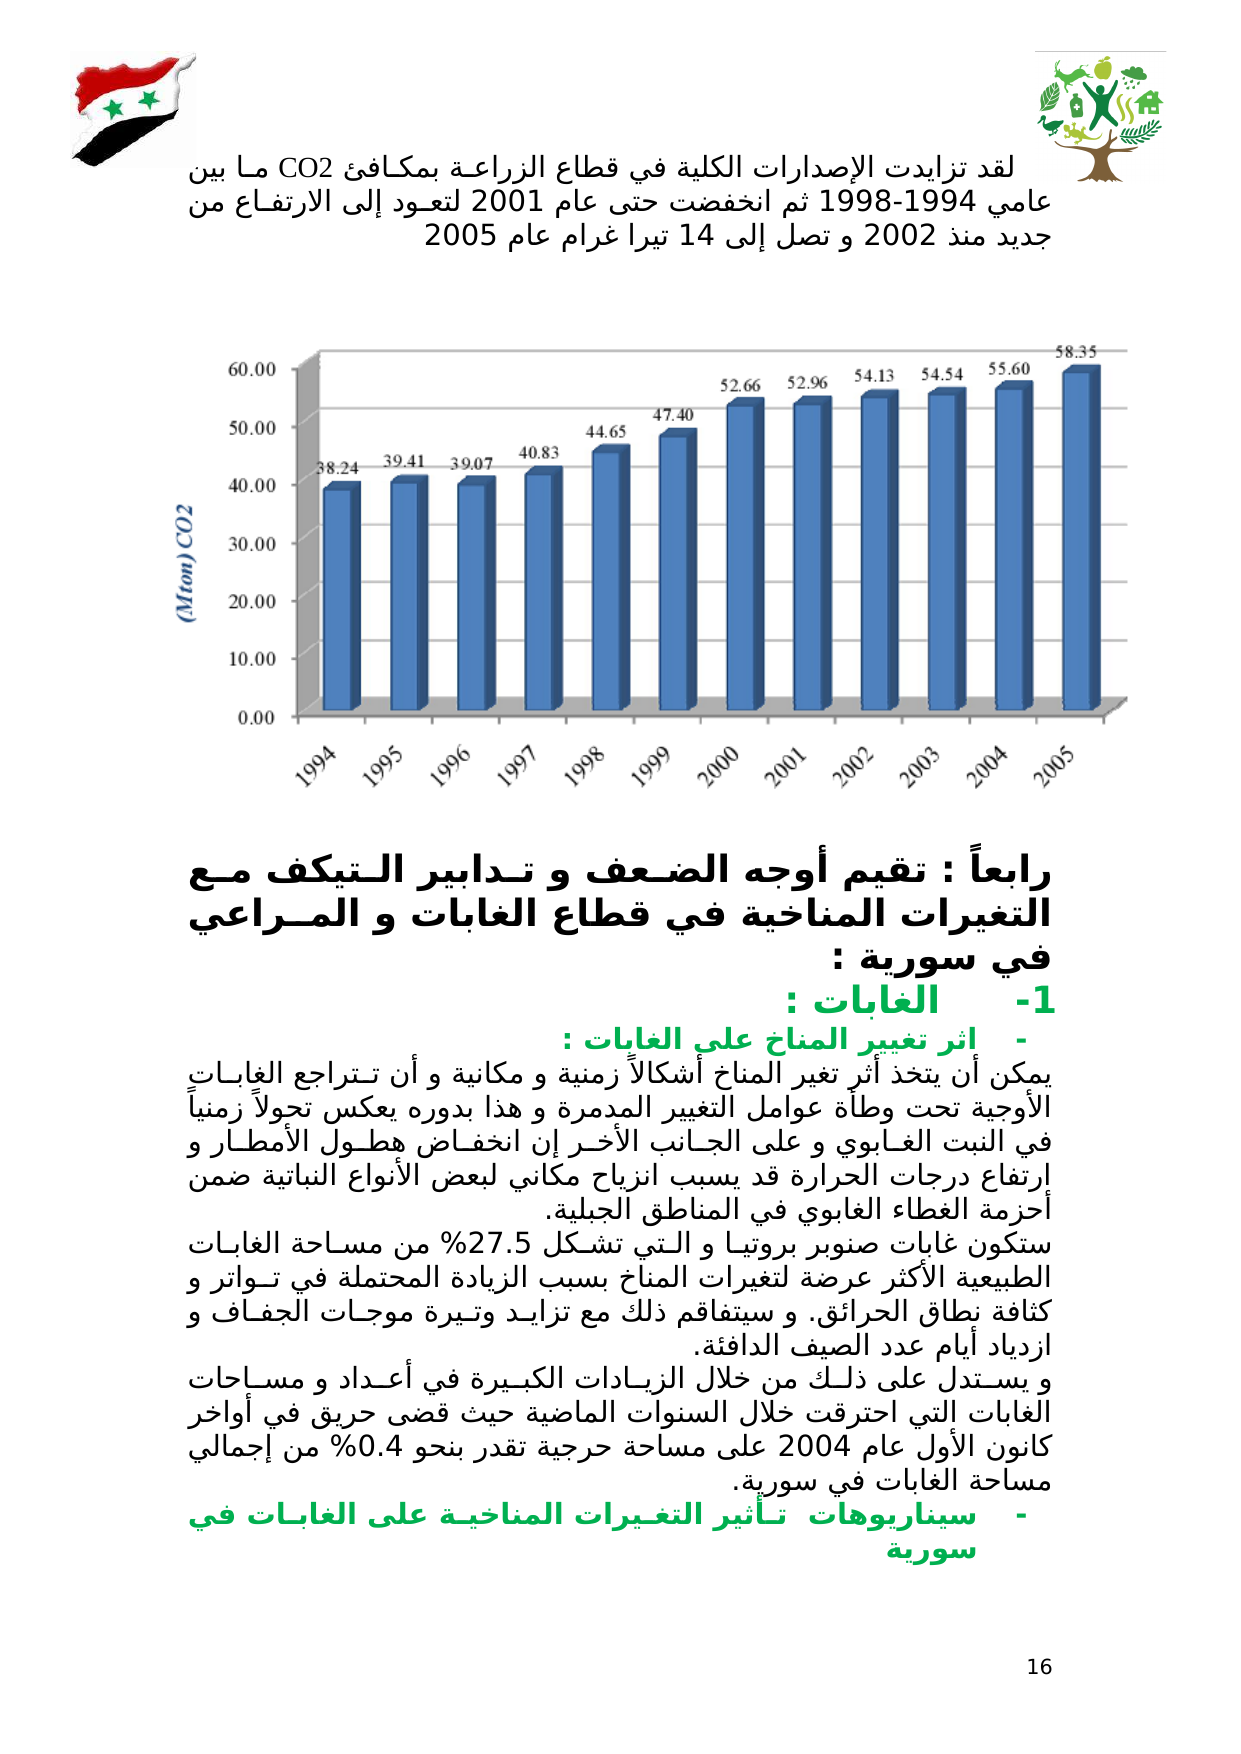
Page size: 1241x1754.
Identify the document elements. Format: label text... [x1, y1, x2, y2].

list اثر تغيير المناخ على الغابات : [187, 1022, 1015, 1056]
picture [136, 324, 1148, 814]
text يمكن أن يتخذ أثر تغير المناخ أشكالاً زمنية و مكانية و أن تتراجع الغابات الأوجية تحت وطأة عوامل التغيير المدمرة و هذا بدوره يعكس تحولاً زمنياً في النبت الغابوي و على الجانب الأخر إن انخفاض هطول الأمطار و ارتفاع درجات الحرارة قد يسبب انزياح مكاني لبعض الأنواع النباتية ضمن أحزمة الغطاء الغابوي في المناطق الجبلية. [187, 1056, 1053, 1226]
subtitle الغابات : [187, 979, 1015, 1022]
text لقد تزايدت الإصدارات الكلية في قطاع الزراعة بمكافئ CO2 ما بين عامي 1994-1998 ثم انخفضت حتى عام 2001 لتعود إلى الارتفاع من جديد منذ 2002 و تصل إلى 14 تيرا غرام عام 2005 [187, 150, 1053, 252]
picture [70, 51, 197, 168]
text ستكون غابات صنوبر بروتيا و التي تشكل 27.5% من مساحة الغابات الطبيعية الأكثر عرضة لتغيرات المناخ بسبب الزيادة المحتملة في تواتر و كثافة نطاق الحرائق. و سيتفاقم ذلك مع تزايد وتيرة موجات الجفاف و ازدياد أيام عدد الصيف الدافئة. [187, 1226, 1053, 1362]
picture [1035, 51, 1167, 183]
subtitle رابعاً : تقيم أوجه الضعف و تدابير التيكف مع التغيرات المناخية في قطاع الغابات و المراعي في سورية : [187, 814, 1053, 979]
text و يستدل على ذلك من خلال الزيادات الكبيرة في أعداد و مساحات الغابات التي احترقت خلال السنوات الماضية حيث قضى حريق في أواخر كانون الأول عام 2004 على مساحة حرجية تقدر بنحو 0.4% من إجمالي مساحة الغابات في سورية. [187, 1362, 1053, 1498]
list سيناريوهات تأثير التغيرات المناخية على الغابات في سورية [187, 1498, 1015, 1566]
